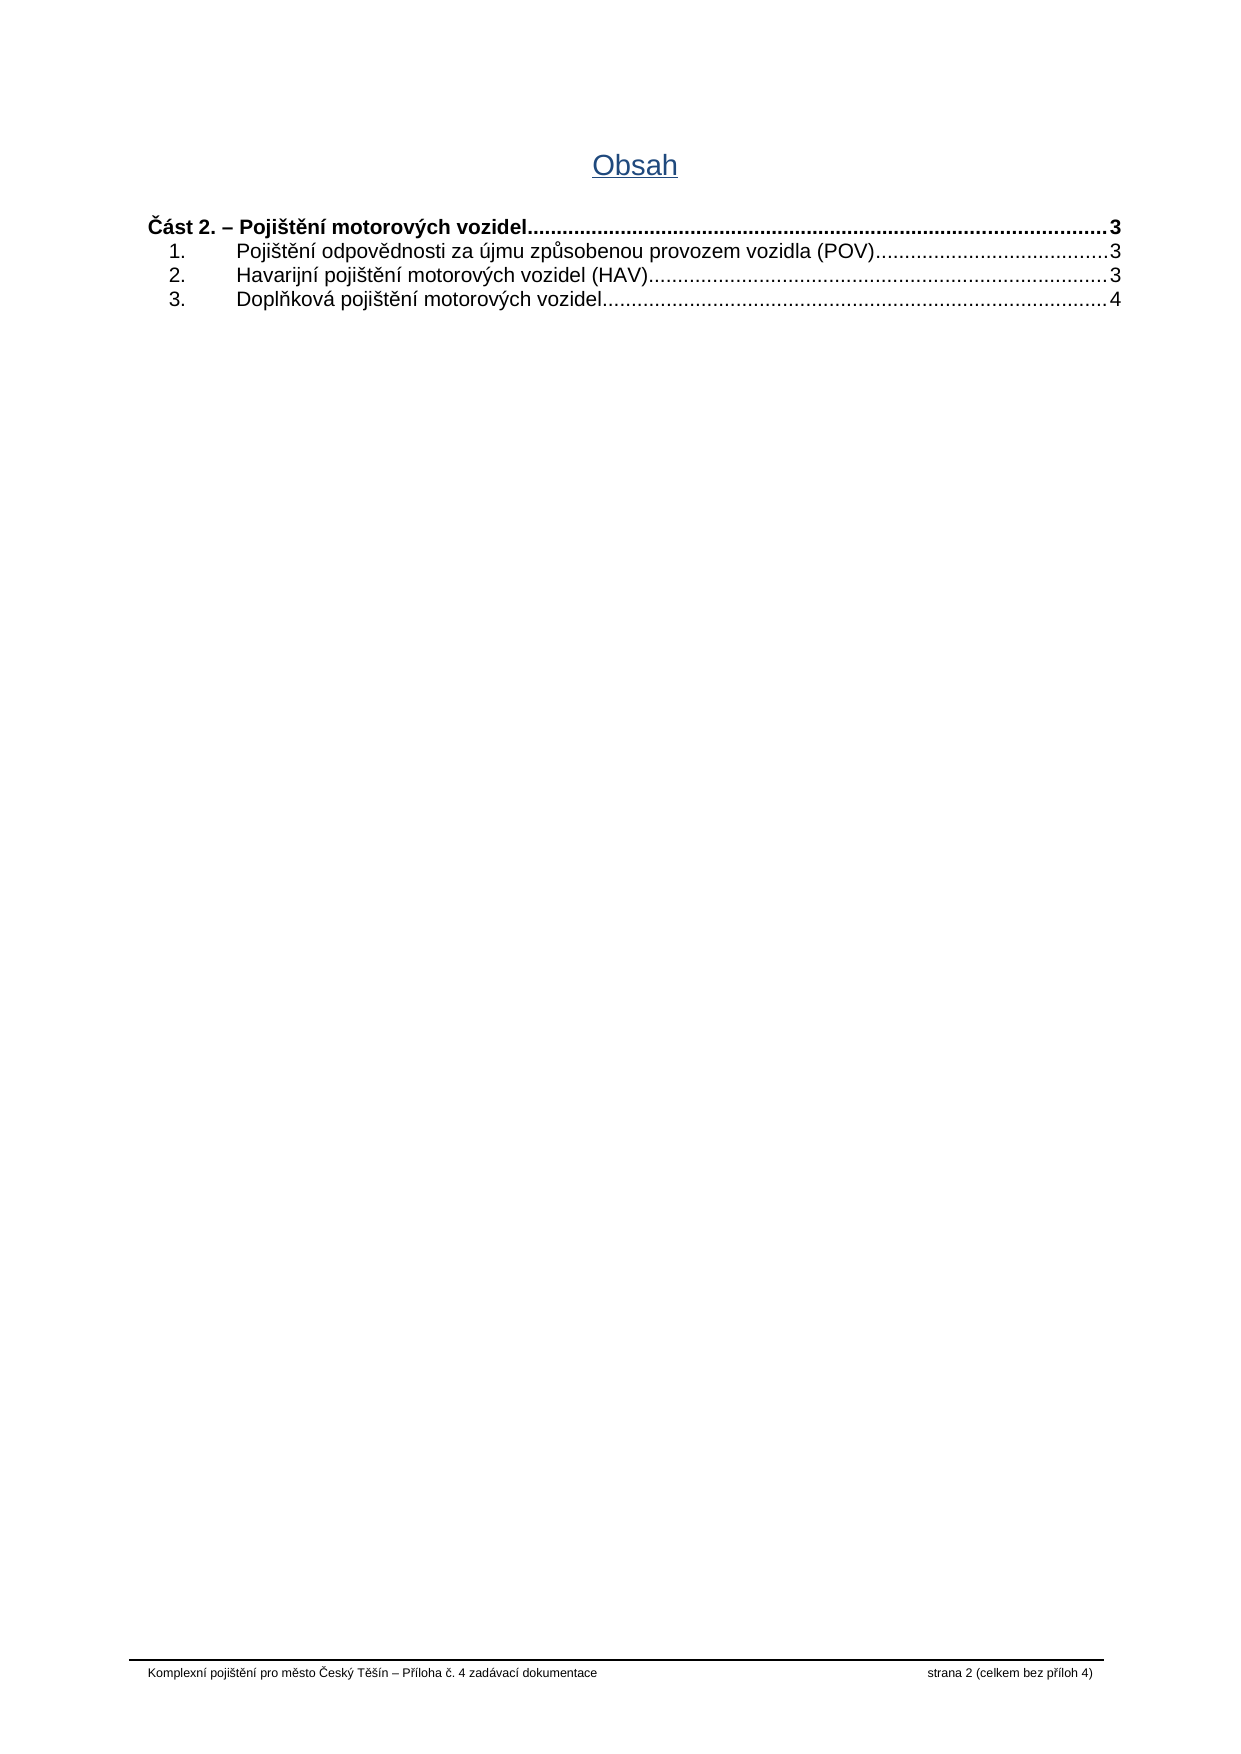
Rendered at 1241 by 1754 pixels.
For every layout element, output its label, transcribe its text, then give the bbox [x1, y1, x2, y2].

text 3. Doplňková pojištění motorových vozidel 4 [168, 286, 1122, 310]
text 2. Havarijní pojištění motorových vozidel (HAV) 3 [168, 262, 1122, 286]
text 1. Pojištění odpovědnosti za újmu způsobenou provozem vozidla (POV) 3 [168, 238, 1122, 262]
subtitle Obsah [148, 148, 1122, 181]
text Část 2. – Pojištění motorových vozidel 3 [148, 214, 1122, 238]
